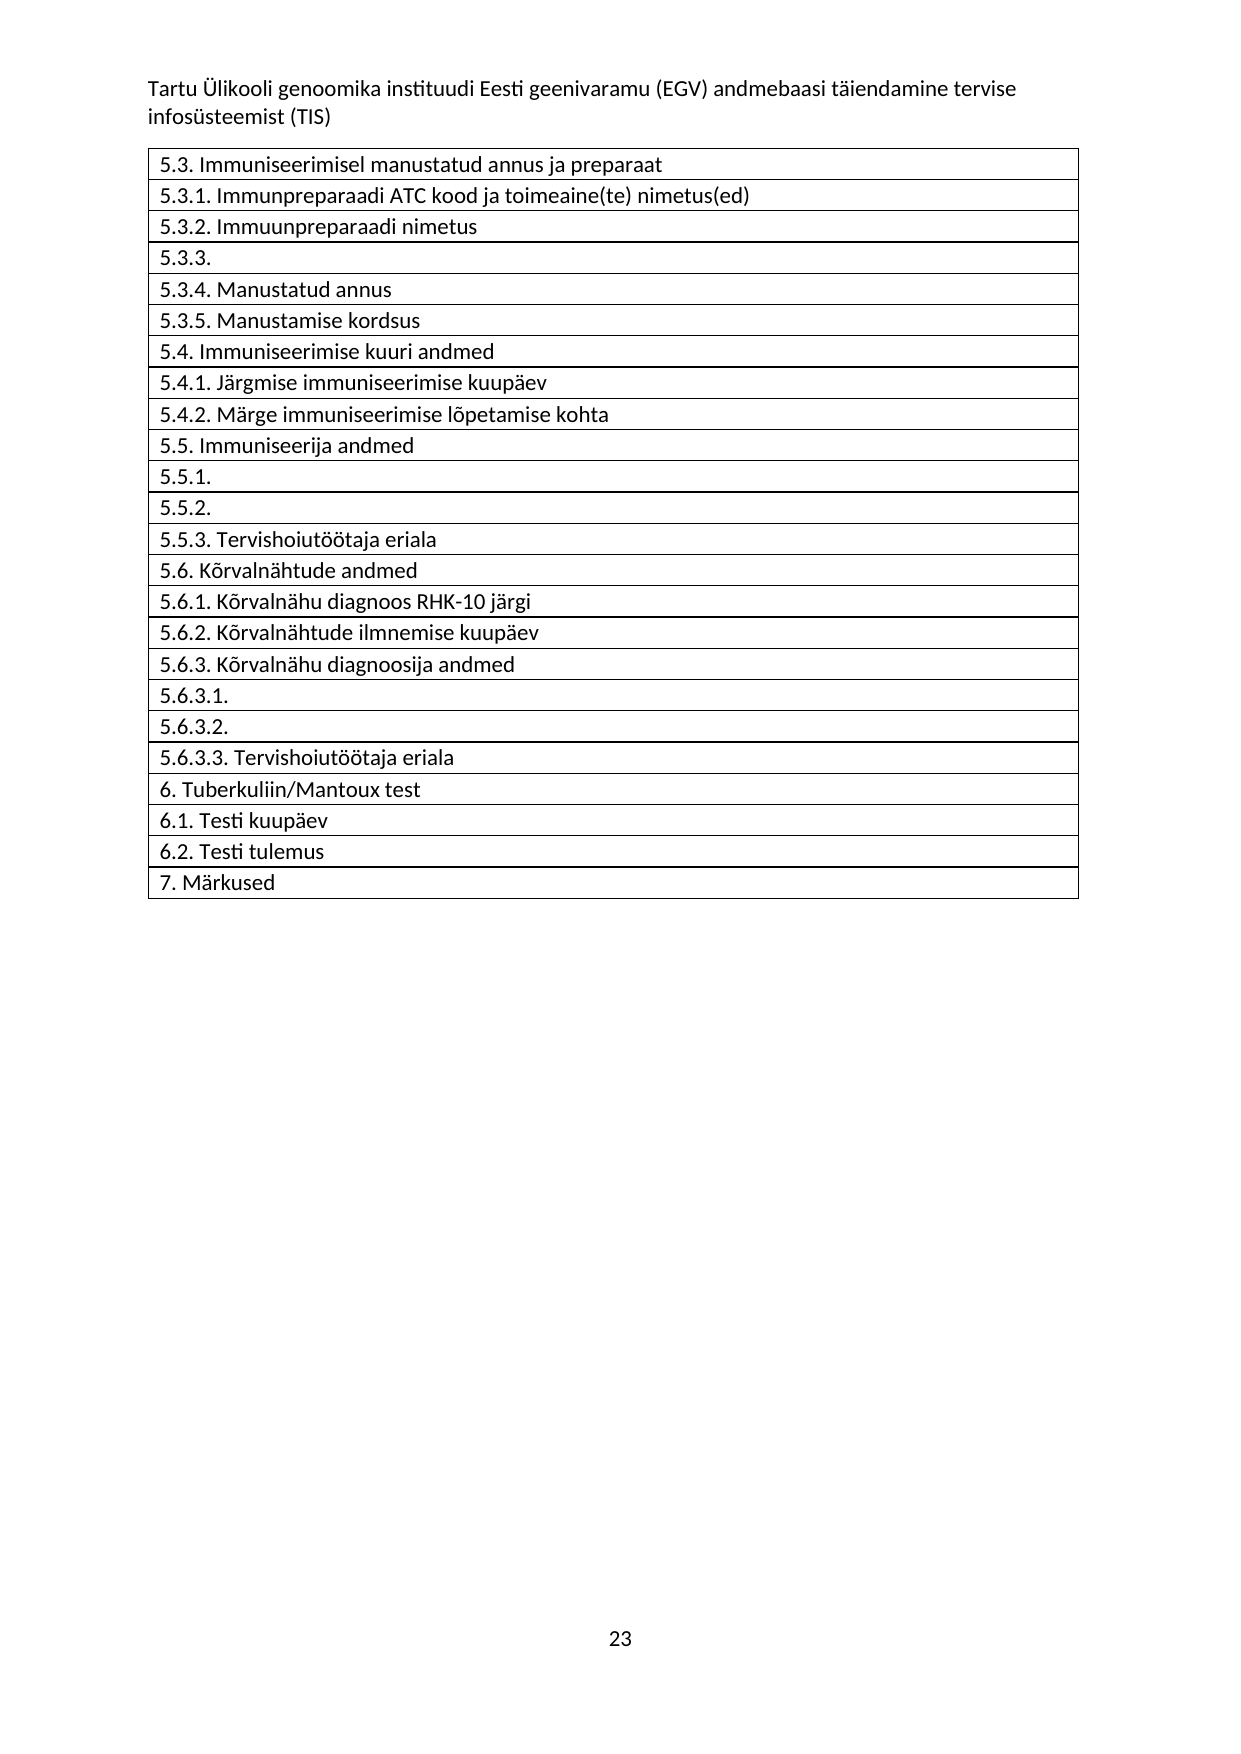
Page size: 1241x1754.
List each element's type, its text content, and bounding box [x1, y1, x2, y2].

table_cell 5.3.3. [149, 243, 1078, 273]
table_cell 7. Märkused [149, 868, 1078, 898]
table_cell 5.6.3.3. Tervishoiutöötaja eriala [149, 743, 1078, 773]
table_cell 5.6.1. Kõrvalnähu diagnoos RHK-10 järgi [149, 586, 1078, 616]
table_cell 5.6.3. Kõrvalnähu diagnoosija andmed [149, 649, 1078, 679]
table_cell 5.6.2. Kõrvalnähtude ilmnemise kuupäev [149, 618, 1078, 648]
table_cell 5.5.1. [149, 461, 1078, 491]
table_cell 5.3.5. Manustamise kordsus [149, 305, 1078, 335]
table_cell 6.1. Testi kuupäev [149, 805, 1078, 835]
table_cell 6.2. Testi tulemus [149, 836, 1078, 866]
table_cell 5.4.2. Märge immuniseerimise lõpetamise kohta [149, 399, 1078, 429]
table_cell 5.5.3. Tervishoiutöötaja eriala [149, 524, 1078, 554]
table_cell 5.4.1. Järgmise immuniseerimise kuupäev [149, 368, 1078, 398]
table_cell 5.6.3.1. [149, 680, 1078, 710]
table_cell 5.4. Immuniseerimise kuuri andmed [149, 336, 1078, 366]
table_cell 6. Tuberkuliin/Mantoux test [149, 774, 1078, 804]
table_cell 5.3.1. Immunpreparaadi ATC kood ja toimeaine(te) nimetus(ed) [149, 180, 1078, 210]
table_cell 5.6. Kõrvalnähtude andmed [149, 555, 1078, 585]
table_cell 5.3. Immuniseerimisel manustatud annus ja preparaat [149, 149, 1078, 179]
table_cell 5.5. Immuniseerija andmed [149, 430, 1078, 460]
table_cell 5.5.2. [149, 493, 1078, 523]
table_cell 5.6.3.2. [149, 711, 1078, 741]
table_cell 5.3.2. Immuunpreparaadi nimetus [149, 211, 1078, 241]
table_cell 5.3.4. Manustatud annus [149, 274, 1078, 304]
